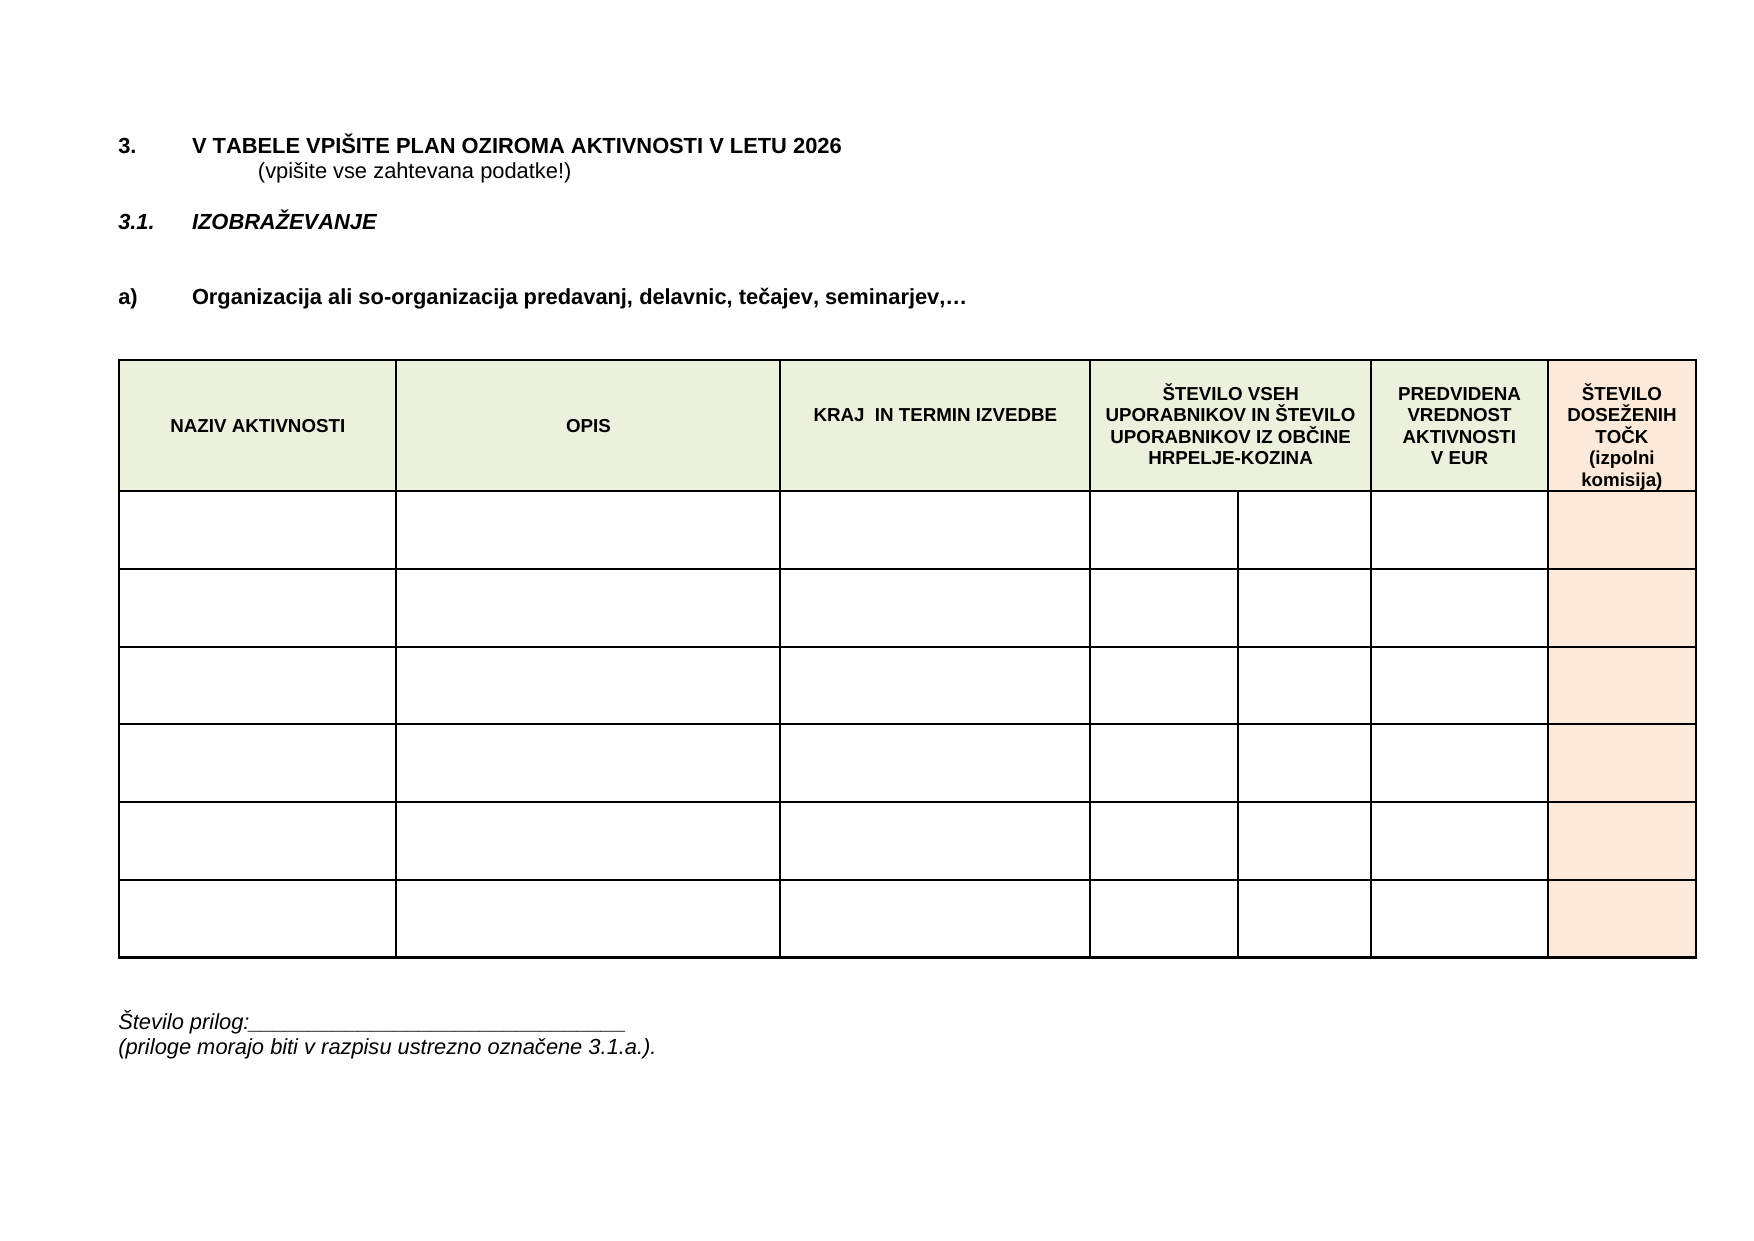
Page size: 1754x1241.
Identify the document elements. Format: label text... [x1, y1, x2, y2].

table_cell [781, 803, 1089, 879]
table_cell [1372, 881, 1547, 956]
table_cell [781, 725, 1089, 801]
table_cell [397, 803, 779, 879]
table_cell [1239, 648, 1370, 723]
table_cell [1239, 803, 1370, 879]
table_header ŠTEVILO VSEH UPORABNIKOV IN ŠTEVILO UPORABNIKOV IZ OBČINE HRPELJE-KOZINA [1091, 361, 1370, 490]
table_cell [1239, 881, 1370, 956]
table_header ŠTEVILO DOSEŽENIH TOČK (izpolni komisija) [1549, 361, 1695, 490]
table_header PREDVIDENA VREDNOST AKTIVNOSTI V EUR [1372, 361, 1547, 490]
table_cell [1091, 570, 1237, 646]
text (priloge morajo biti v razpisu ustrezno označene 3.1.a.). [118, 1034, 1665, 1059]
text (vpišite vse zahtevana podatke!) [118, 158, 1665, 183]
table_cell [781, 492, 1089, 568]
table_cell [397, 725, 779, 801]
table_cell [1091, 881, 1237, 956]
table_cell [1372, 725, 1547, 801]
table_cell [1372, 803, 1547, 879]
table_cell [1091, 725, 1237, 801]
table_header NAZIV AKTIVNOSTI [120, 361, 395, 490]
table_cell [120, 725, 395, 801]
table_cell [781, 881, 1089, 956]
table_cell [120, 492, 395, 568]
table_cell [781, 570, 1089, 646]
table_cell [1239, 725, 1370, 801]
table_cell [397, 570, 779, 646]
table_cell [1091, 803, 1237, 879]
table_header OPIS [397, 361, 779, 490]
table_cell [1372, 492, 1547, 568]
table_cell [120, 648, 395, 723]
list V TABELE VPIŠITE PLAN OZIROMA AKTIVNOSTI V LETU 2026 [118, 133, 1665, 158]
text Število prilog:_______________________________ [118, 1009, 1665, 1034]
table_cell [1549, 803, 1695, 879]
table_cell [397, 492, 779, 568]
table_cell [397, 648, 779, 723]
table_cell [1372, 648, 1547, 723]
table_header KRAJ IN TERMIN IZVEDBE [781, 361, 1089, 490]
table_cell [120, 803, 395, 879]
table_cell [781, 648, 1089, 723]
list Organizacija ali so-organizacija predavanj, delavnic, tečajev, seminarjev,… [118, 284, 1665, 309]
table_cell [1549, 492, 1695, 568]
table_cell [397, 881, 779, 956]
table_cell [1239, 570, 1370, 646]
table_cell [120, 881, 395, 956]
list IZOBRAŽEVANJE [118, 208, 1665, 234]
table_cell [1091, 648, 1237, 723]
table_cell [1091, 492, 1237, 568]
table_cell [1549, 570, 1695, 646]
table_cell [120, 570, 395, 646]
table_cell [1549, 881, 1695, 956]
table_cell [1372, 570, 1547, 646]
table_cell [1549, 725, 1695, 801]
table_cell [1549, 648, 1695, 723]
table_cell [1239, 492, 1370, 568]
